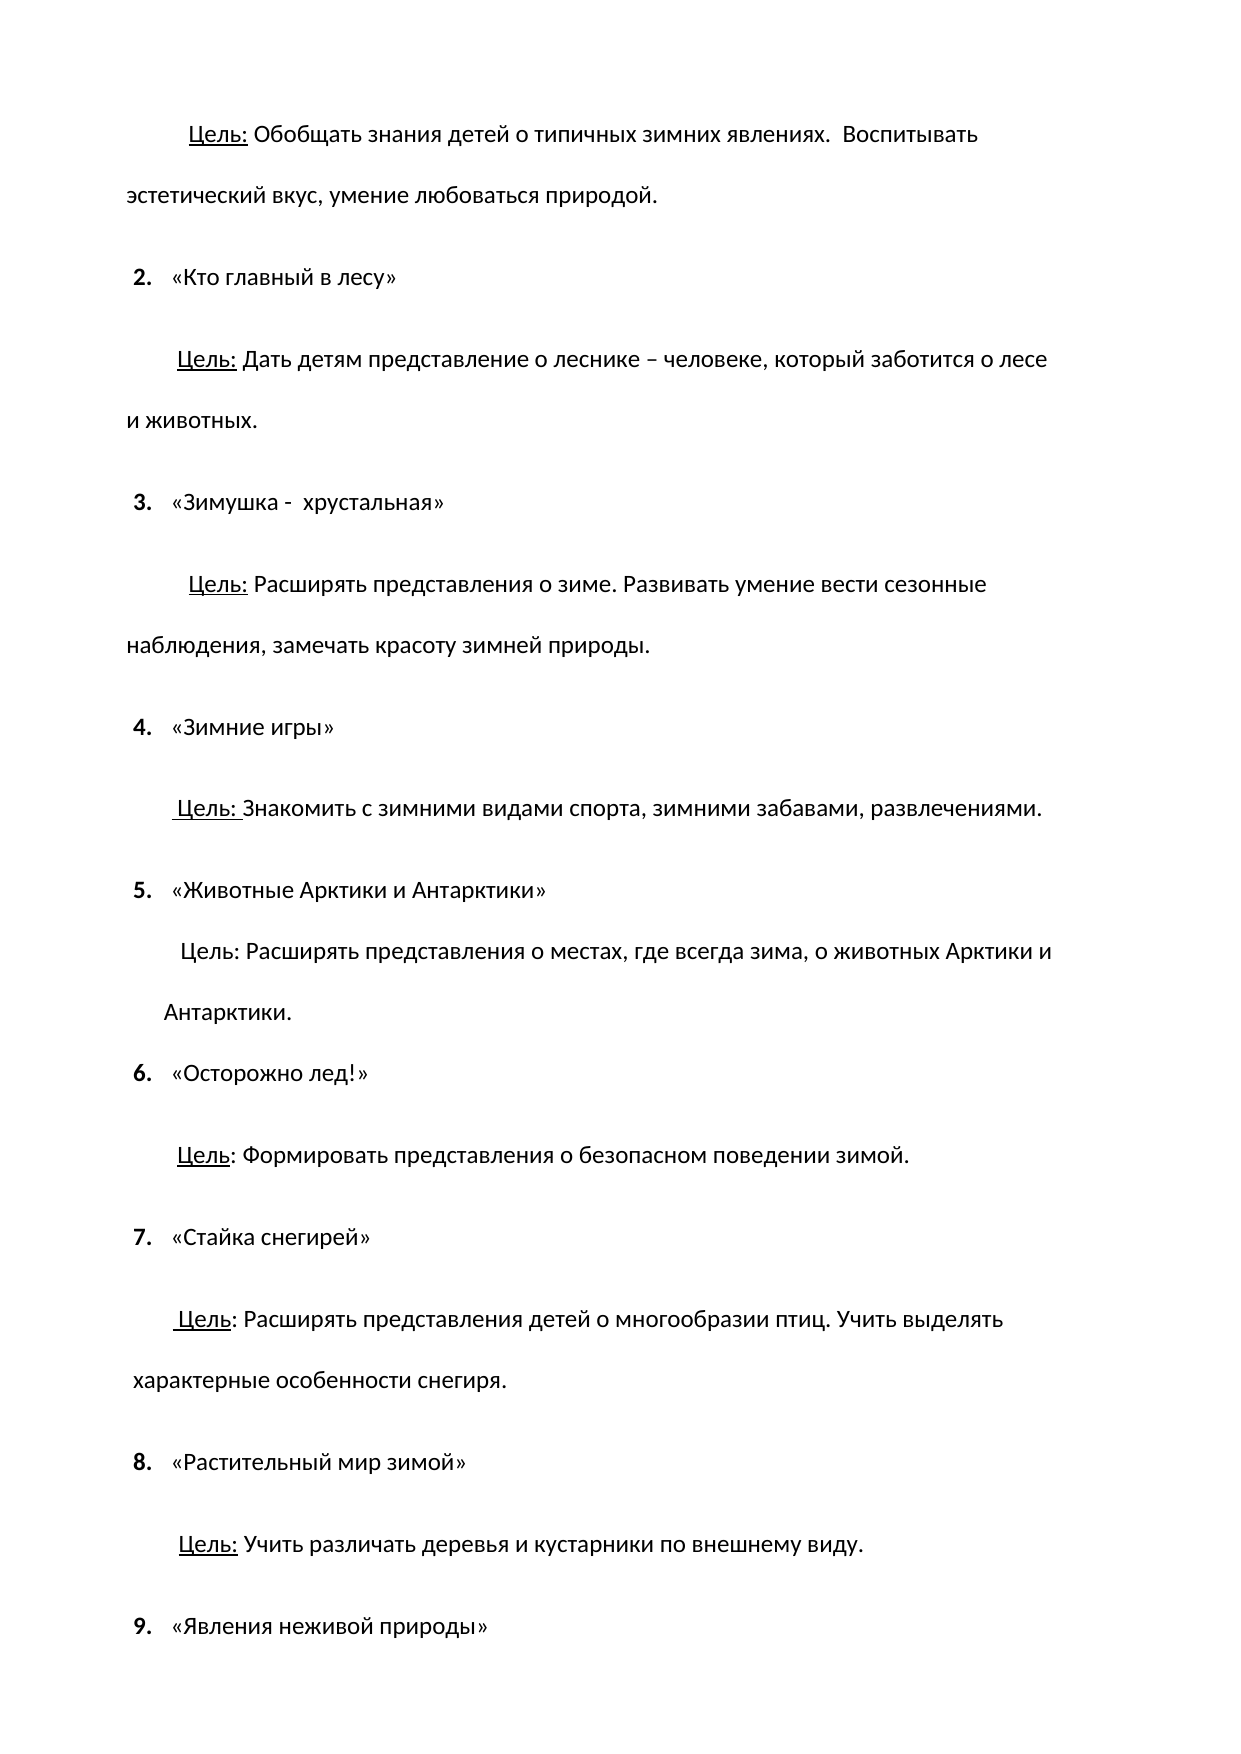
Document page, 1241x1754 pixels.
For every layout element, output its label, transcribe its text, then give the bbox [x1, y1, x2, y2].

text Цель: Обобщать знания детей о типичных зимних явлениях. Воспитывать эстетический вкус, умение любоваться природой. [126, 118, 1063, 210]
list Цель: Расширять представления о местах, где всегда зима, о животных Арктики и Антарктики. [163, 935, 1063, 1027]
list «Кто главный в лесу» [133, 261, 1063, 292]
list «Зимние игры» [133, 711, 1063, 741]
list «Осторожно лед!» [133, 1057, 1063, 1088]
text Цель: Формировать представления о безопасном поведении зимой. [126, 1139, 1063, 1170]
text Цель: Расширять представления о зиме. Развивать умение вести сезонные наблюдения, замечать красоту зимней природы. [126, 568, 1063, 659]
list «Растительный мир зимой» [133, 1446, 1063, 1477]
text Цель: Знакомить с зимними видами спорта, зимними забавами, развлечениями. [126, 792, 1063, 823]
text Цель: Дать детям представление о леснике – человеке, который заботится о лесе и животных. [126, 343, 1063, 434]
list «Явления неживой природы» [133, 1610, 1063, 1640]
list «Животные Арктики и Антарктики» [133, 874, 1063, 905]
list «Зимушка - хрустальная» [133, 486, 1063, 516]
list «Стайка снегирей» [133, 1221, 1063, 1252]
text Цель: Учить различать деревья и кустарники по внешнему виду. [133, 1528, 1063, 1558]
text Цель: Расширять представления детей о многообразии птиц. Учить выделять характерные особенности снегиря. [133, 1303, 1063, 1395]
